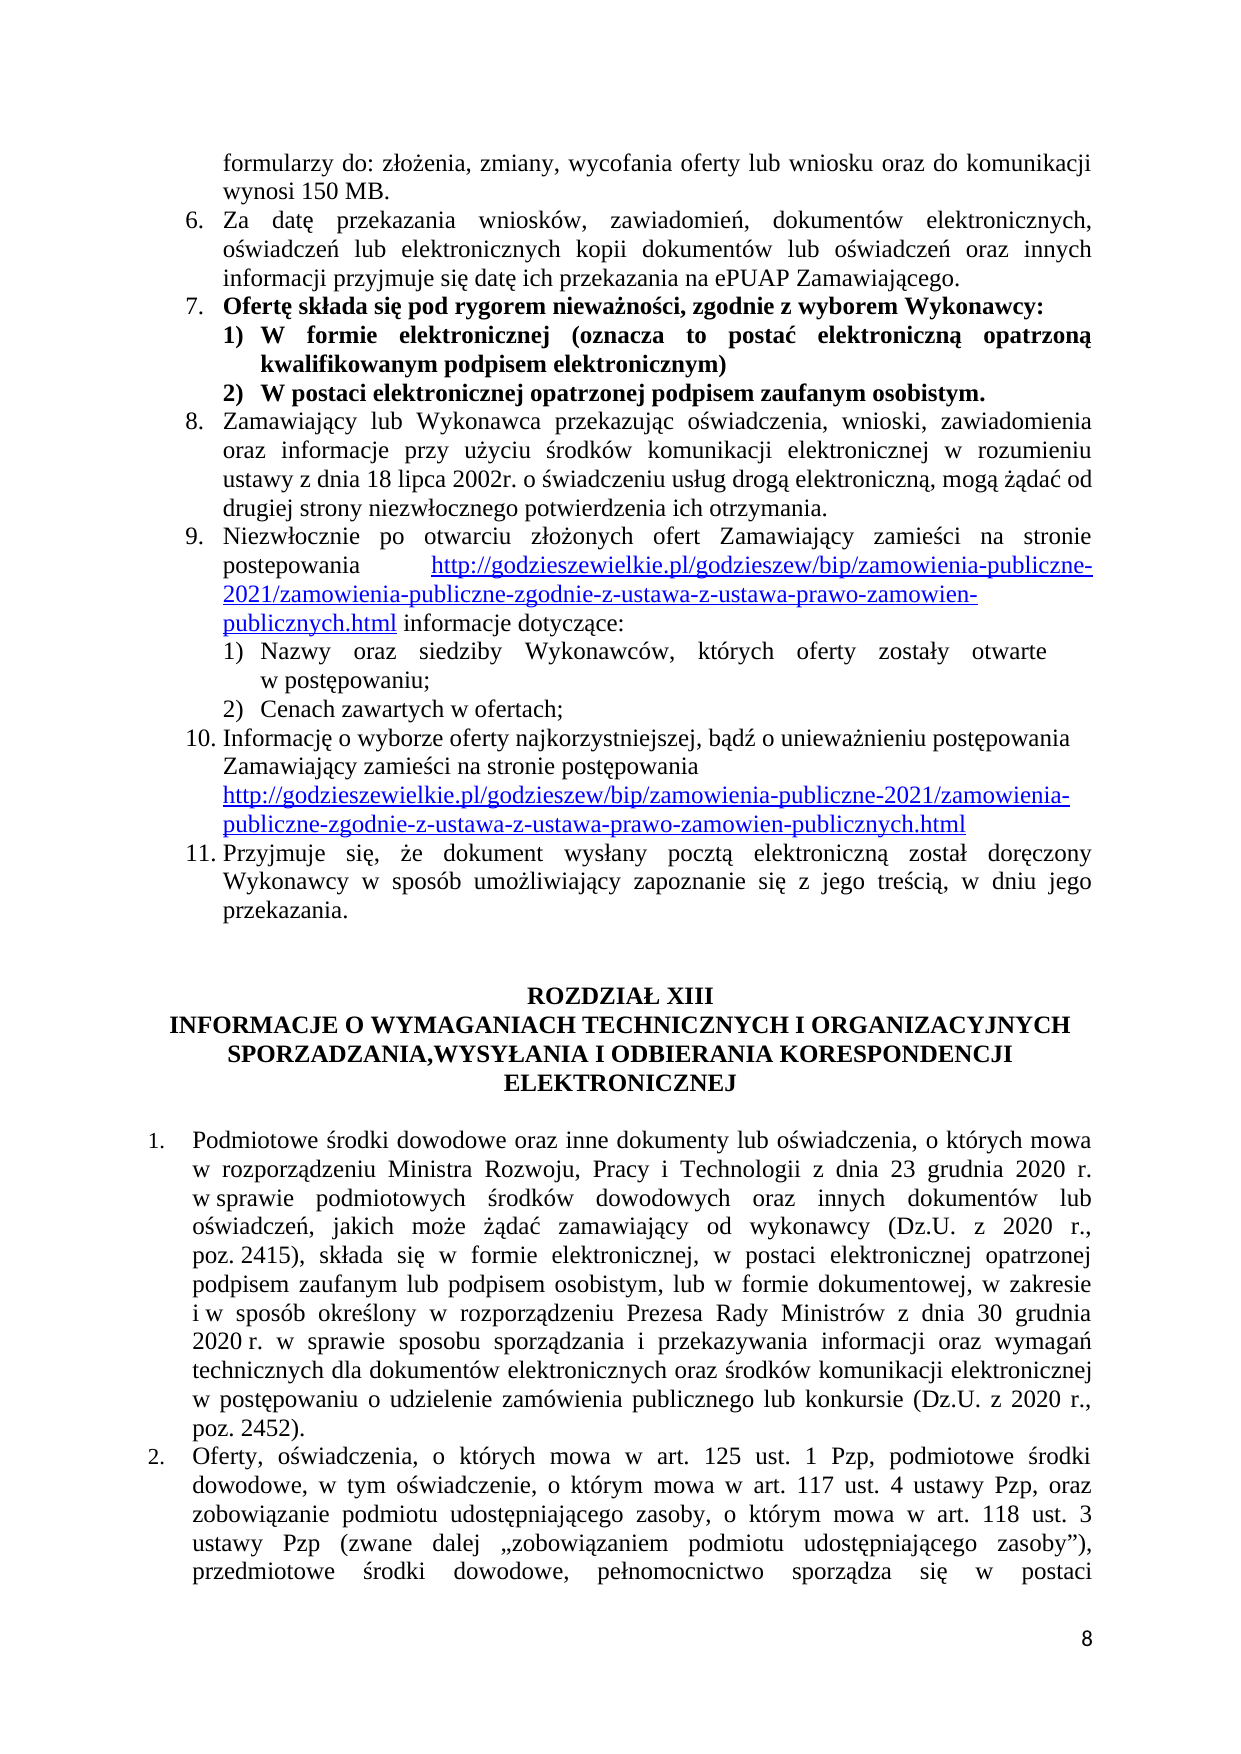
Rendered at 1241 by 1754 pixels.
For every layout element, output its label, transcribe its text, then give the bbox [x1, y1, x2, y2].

list W postaci elektronicznej opatrzonej podpisem zaufanym osobistym. [223, 378, 1093, 406]
list Nazwy oraz siedziby Wykonawców, których oferty zostały otwarte w postępowaniu; [223, 636, 1093, 694]
text INFORMACJE O WYMAGANIACH TECHNICZNYCH I ORGANIZACYJNYCH SPORZADZANIA,WYSYŁANIA I ODBIERANIA KORESPONDENCJI ELEKTRONICZNEJ [148, 1010, 1093, 1096]
list Informację o wyborze oferty najkorzystniejszej, bądź o unieważnieniu postępowania Zamawiający zamieści na stronie postępowania http://godzieszewielkie.pl/godzieszew/bip/zamowienia-publiczne-2021/zamowienia-publiczne-zgodnie-z-ustawa-z-ustawa-prawo-zamowien-publicznych.html [185, 723, 1093, 838]
list Niezwłocznie po otwarciu złożonych ofert Zamawiający zamieści na stronie postepowania http://godzieszewielkie.pl/godzieszew/bip/zamowienia-publiczne-2021/zamowienia-publiczne-zgodnie-z-ustawa-z-ustawa-prawo-zamowien-publicznych.html informacje dotyczące: [185, 521, 1093, 636]
list Przyjmuje się, że dokument wysłany pocztą elektroniczną został doręczony Wykonawcy w sposób umożliwiający zapoznanie się z jego treścią, w dniu jego przekazania. [185, 838, 1093, 924]
list Podmiotowe środki dowodowe oraz inne dokumenty lub oświadczenia, o których mowa w rozporządzeniu Ministra Rozwoju, Pracy i Technologii z dnia 23 grudnia 2020 r. w sprawie podmiotowych środków dowodowych oraz innych dokumentów lub oświadczeń, jakich może żądać zamawiający od wykonawcy (Dz.U. z 2020 r., poz. 2415), składa się w formie elektronicznej, w postaci elektronicznej opatrzonej podpisem zaufanym lub podpisem osobistym, lub w formie dokumentowej, w zakresie i w sposób określony w rozporządzeniu Prezesa Rady Ministrów z dnia 30 grudnia 2020 r. w sprawie sposobu sporządzania i przekazywania informacji oraz wymagań technicznych dla dokumentów elektronicznych oraz środków komunikacji elektronicznej w postępowaniu o udzielenie zamówienia publicznego lub konkursie (Dz.U. z 2020 r., poz. 2452). [148, 1125, 1093, 1441]
text ROZDZIAŁ XIII [148, 981, 1093, 1010]
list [148, 1441, 1093, 1585]
list Za datę przekazania wniosków, zawiadomień, dokumentów elektronicznych, oświadczeń lub elektronicznych kopii dokumentów lub oświadczeń oraz innych informacji przyjmuje się datę ich przekazania na ePUAP Zamawiającego. [185, 205, 1093, 291]
list W formie elektronicznej (oznacza to postać elektroniczną opatrzoną kwalifikowanym podpisem elektronicznym) [223, 320, 1093, 378]
list Cenach zawartych w ofertach; [223, 694, 1093, 723]
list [185, 148, 1093, 205]
list Ofertę składa się pod rygorem nieważności, zgodnie z wyborem Wykonawcy: [185, 291, 1093, 320]
list Zamawiający lub Wykonawca przekazując oświadczenia, wnioski, zawiadomienia oraz informacje przy użyciu środków komunikacji elektronicznej w rozumieniu ustawy z dnia 18 lipca 2002r. o świadczeniu usług drogą elektroniczną, mogą żądać od drugiej strony niezwłocznego potwierdzenia ich otrzymania. [185, 406, 1093, 521]
